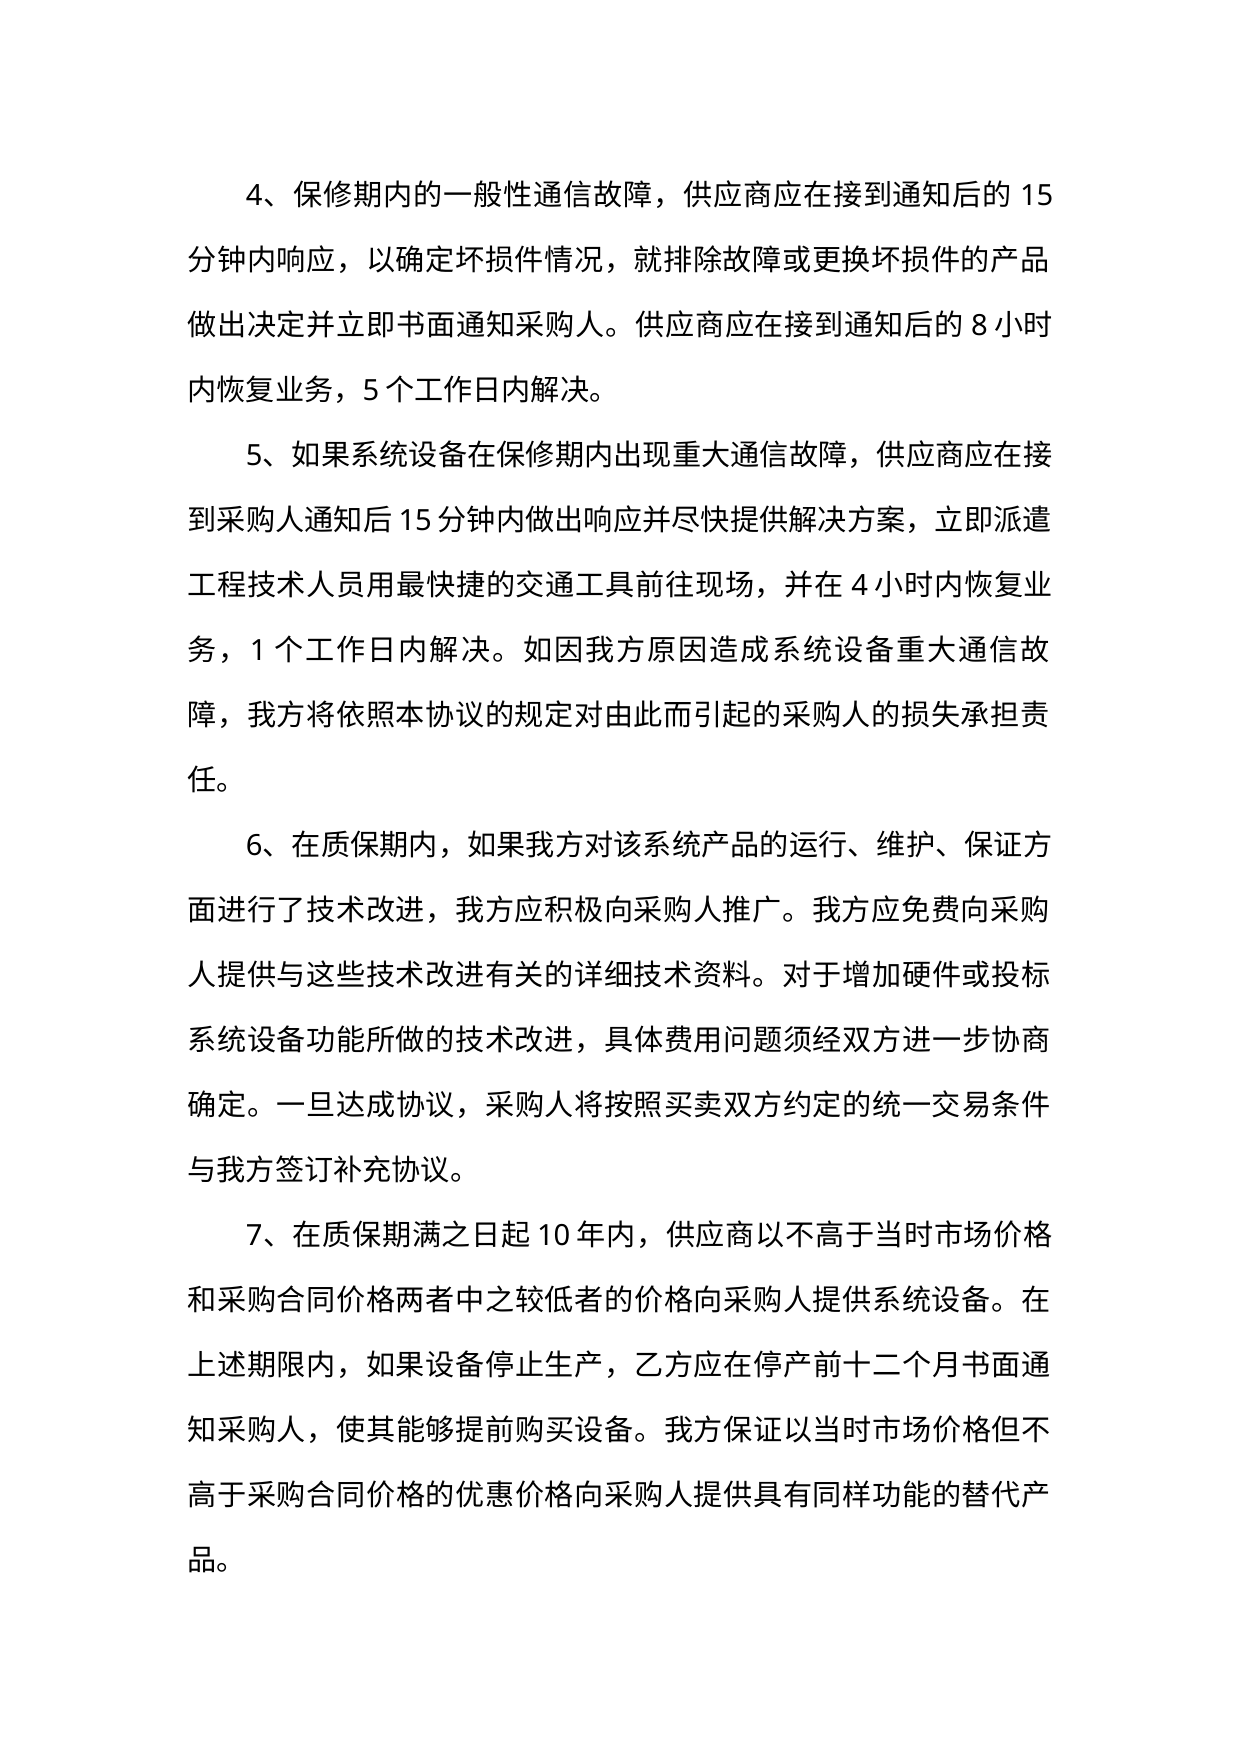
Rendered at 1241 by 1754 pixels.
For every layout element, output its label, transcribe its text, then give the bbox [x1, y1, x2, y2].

text 4、保修期内的一般性通信故障，供应商应在接到通知后的15分钟内响应，以确定坏损件情况，就排除故障或更换坏损件的产品做出决定并立即书面通知采购人。供应商应在接到通知后的8小时内恢复业务，5个工作日内解决。 [187, 162, 1053, 422]
text 6、在质保期内，如果我方对该系统产品的运行、维护、保证方面进行了技术改进，我方应积极向采购人推广。我方应免费向采购人提供与这些技术改进有关的详细技术资料。对于增加硬件或投标系统设备功能所做的技术改进，具体费用问题须经双方进一步协商确定。一旦达成协议，采购人将按照买卖双方约定的统一交易条件与我方签订补充协议。 [187, 812, 1053, 1202]
text 5、如果系统设备在保修期内出现重大通信故障，供应商应在接到采购人通知后15分钟内做出响应并尽快提供解决方案，立即派遣工程技术人员用最快捷的交通工具前往现场，并在4小时内恢复业务，1个工作日内解决。如因我方原因造成系统设备重大通信故障，我方将依照本协议的规定对由此而引起的采购人的损失承担责任。 [187, 422, 1053, 812]
text 7、在质保期满之日起10年内，供应商以不高于当时市场价格和采购合同价格两者中之较低者的价格向采购人提供系统设备。在上述期限内，如果设备停止生产，乙方应在停产前十二个月书面通知采购人，使其能够提前购买设备。我方保证以当时市场价格但不高于采购合同价格的优惠价格向采购人提供具有同样功能的替代产品。 [187, 1202, 1053, 1592]
